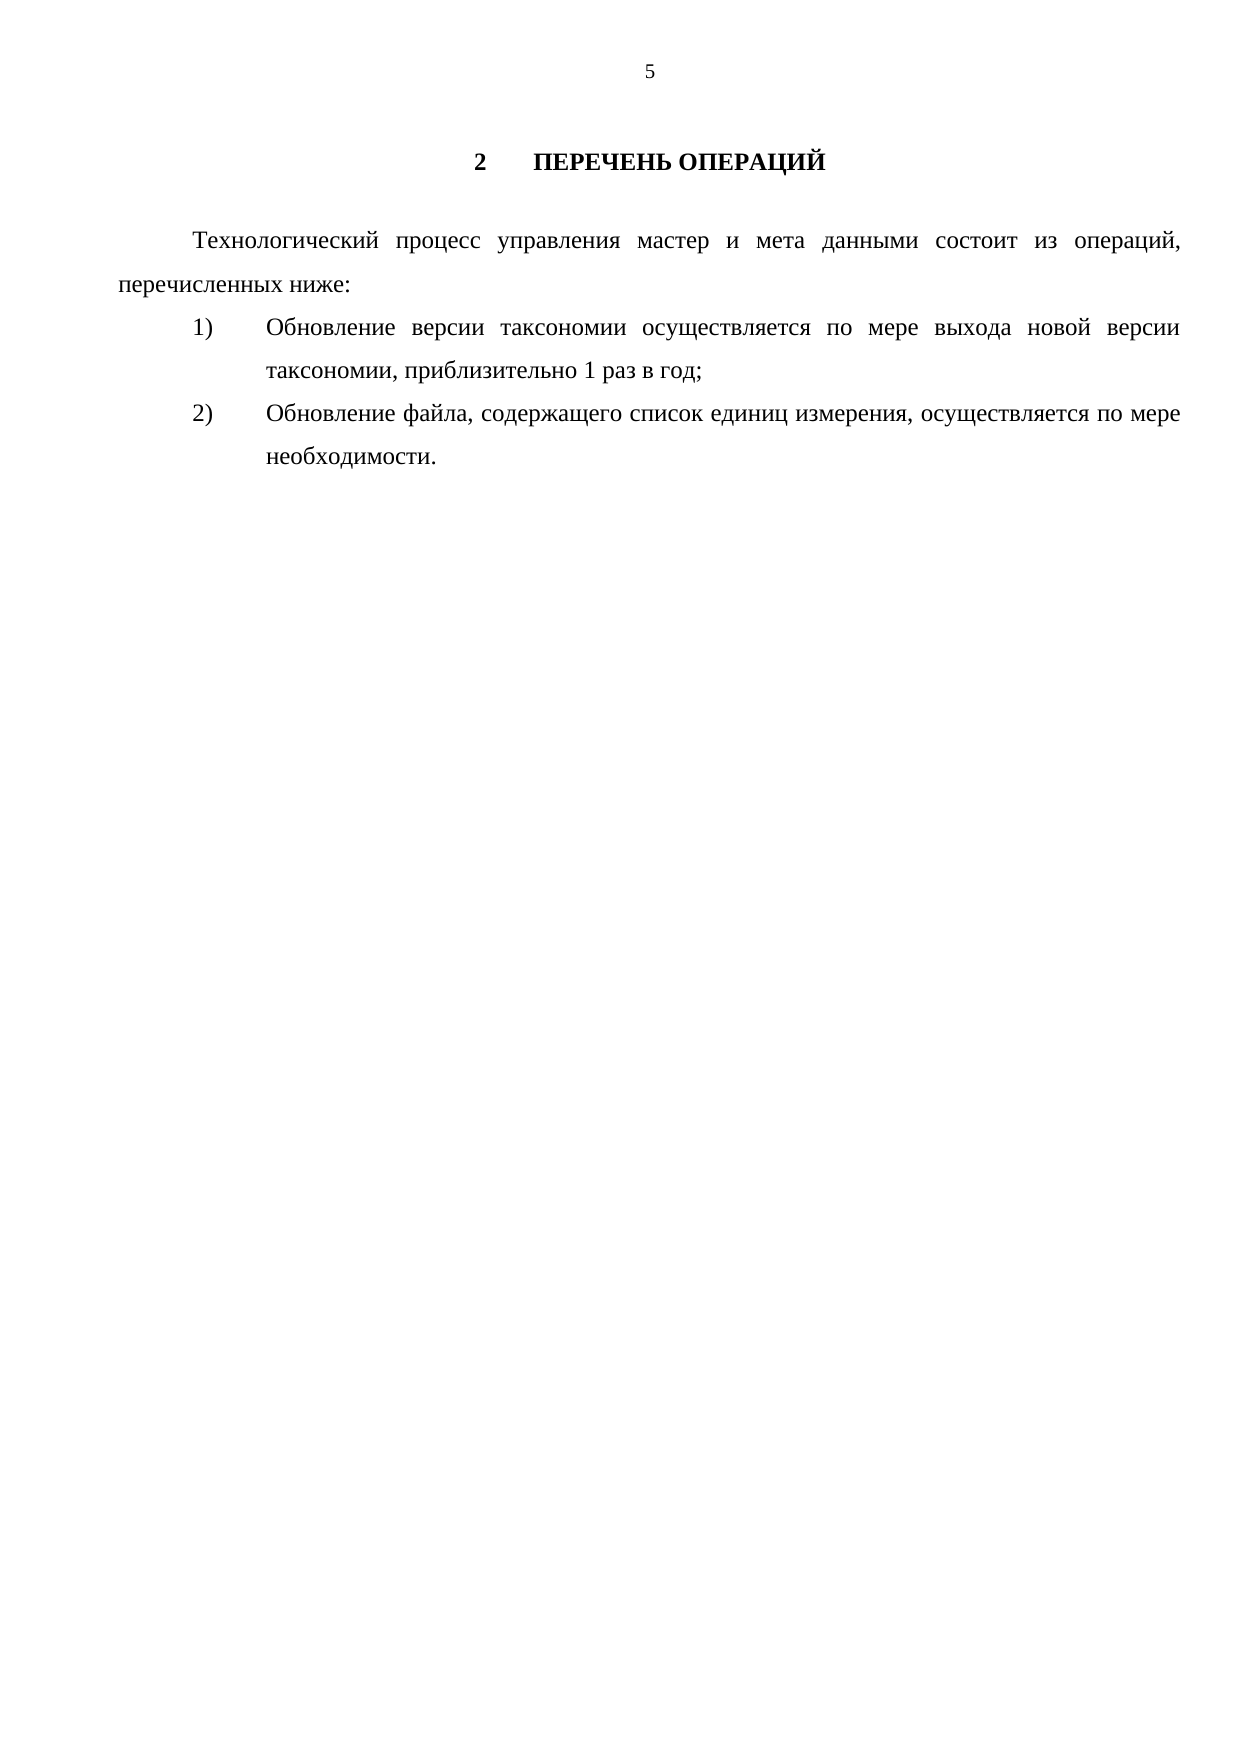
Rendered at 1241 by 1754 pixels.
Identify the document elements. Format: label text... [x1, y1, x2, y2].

list Обновление файла, содержащего список единиц измерения, осуществляется по мере необходимости. [192, 398, 1181, 470]
list Обновление версии таксономии осуществляется по мере выхода новой версии таксономии, приблизительно 1 раз в год; [192, 312, 1181, 384]
text Технологический процесс управления мастер и мета данными состоит из операций, перечисленных ниже: [118, 226, 1181, 297]
subtitle Перечень операций [118, 147, 1181, 176]
